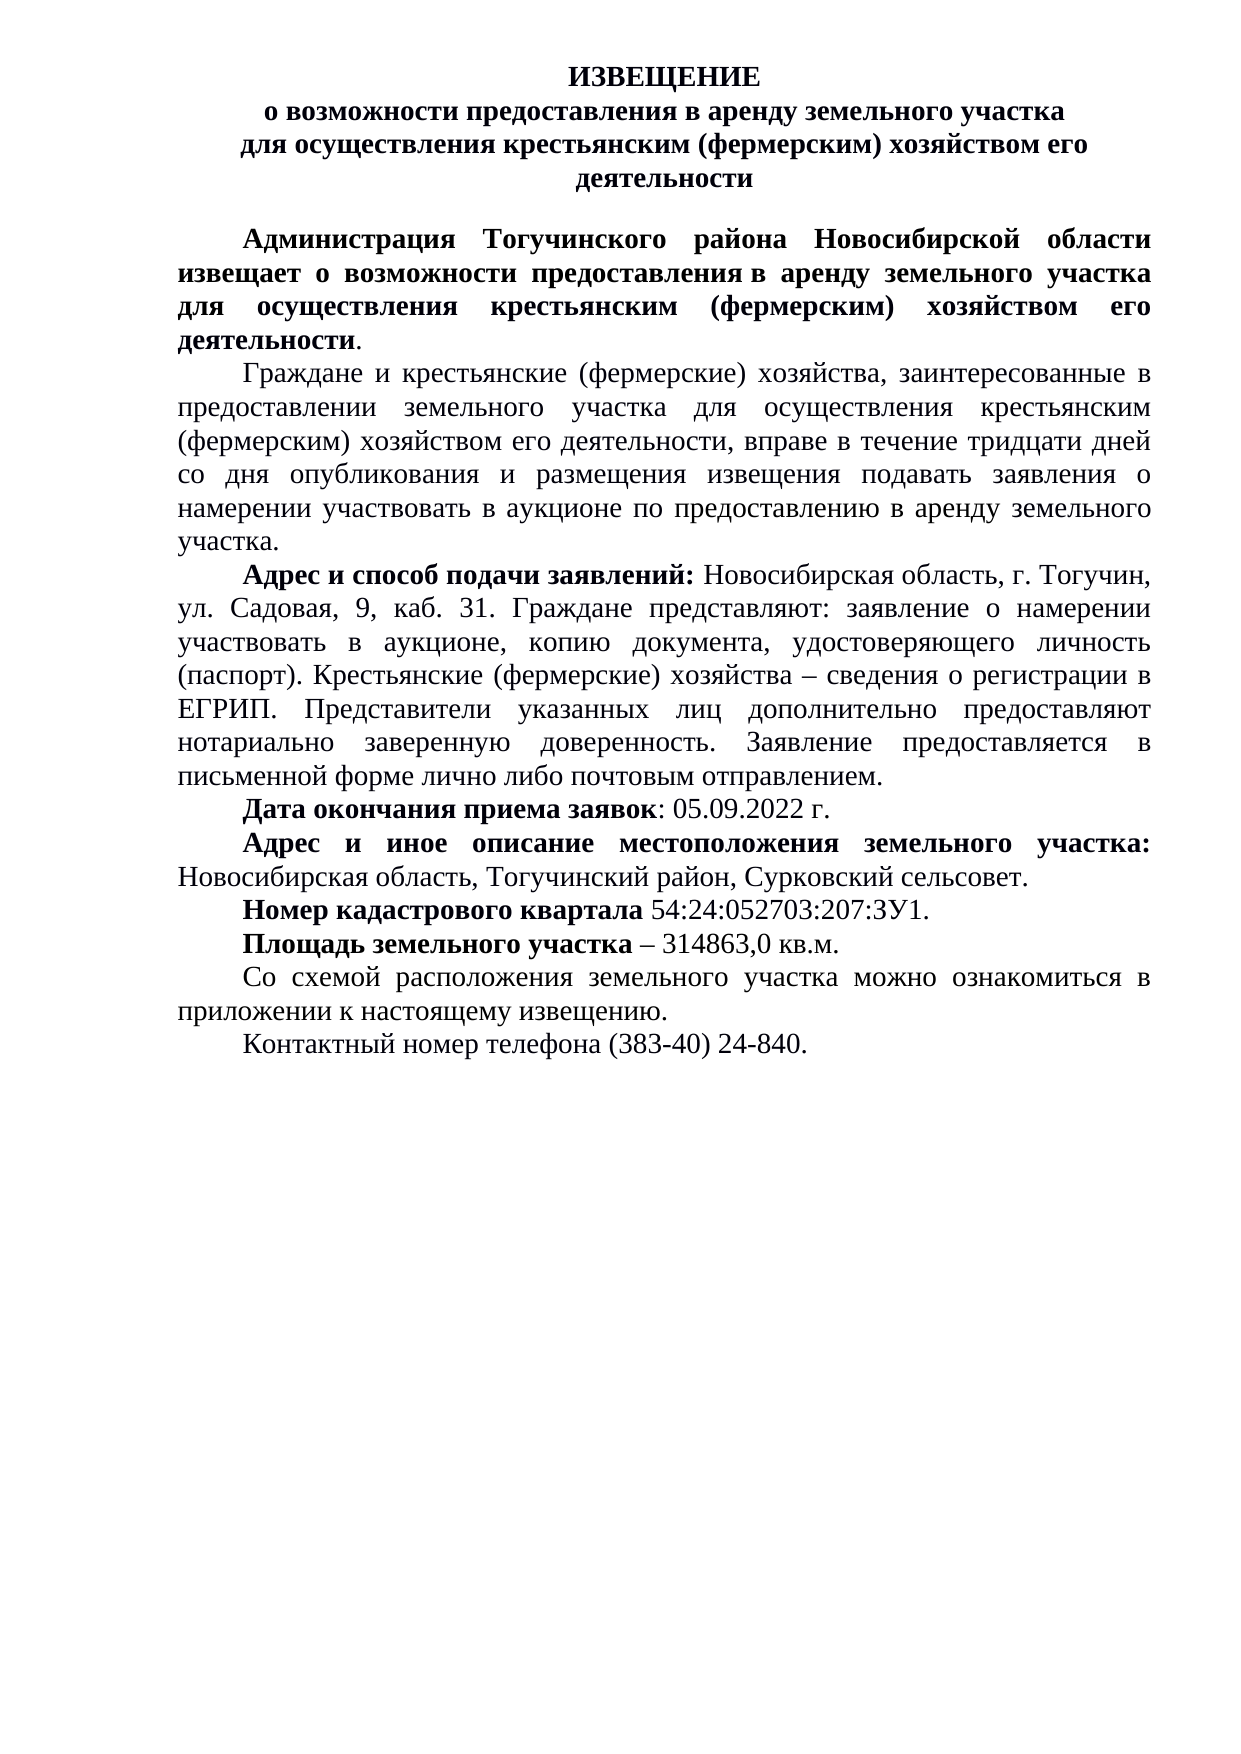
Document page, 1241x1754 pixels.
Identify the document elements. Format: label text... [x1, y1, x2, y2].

text ИЗВЕЩЕНИЕ [177, 59, 1152, 93]
text Адрес и способ подачи заявлений: Новосибирская область, г. Тогучин, ул. Садовая, 9, каб. 31. Граждане представляют: заявление о намерении участвовать в аукционе, копию документа, удостоверяющего личность (паспорт). Крестьянские (фермерские) хозяйства – сведения о регистрации в ЕГРИП. Представители указанных лиц дополнительно предоставляют нотариально заверенную доверенность. Заявление предоставляется в письменной форме лично либо почтовым отправлением. [177, 557, 1152, 792]
text Контактный номер телефона (383-40) 24-840. [177, 1026, 1152, 1060]
text Адрес и иное описание местоположения земельного участка: Новосибирская область, Тогучинский район, Сурковский сельсовет. [177, 825, 1152, 892]
text Площадь земельного участка – 314863,0 кв.м. [177, 926, 1152, 959]
text для осуществления крестьянским (фермерским) хозяйством его деятельности [177, 126, 1152, 193]
text Номер кадастрового квартала 54:24:052703:207:ЗУ1. [177, 892, 1152, 926]
text Дата окончания приема заявок: 05.09.2022 г. [177, 792, 1152, 825]
text Администрация Тогучинского района Новосибирской области извещает о возможности предоставления в аренду земельного участка для осуществления крестьянским (фермерским) хозяйством его деятельности. [177, 221, 1152, 356]
text Граждане и крестьянские (фермерские) хозяйства, заинтересованные в предоставлении земельного участка для осуществления крестьянским (фермерским) хозяйством его деятельности, вправе в течение тридцати дней со дня опубликования и размещения извещения подавать заявления о намерении участвовать в аукционе по предоставлению в аренду земельного участка. [177, 356, 1152, 557]
text о возможности предоставления в аренду земельного участка [177, 93, 1152, 126]
text Со схемой расположения земельного участка можно ознакомиться в приложении к настоящему извещению. [177, 959, 1152, 1026]
